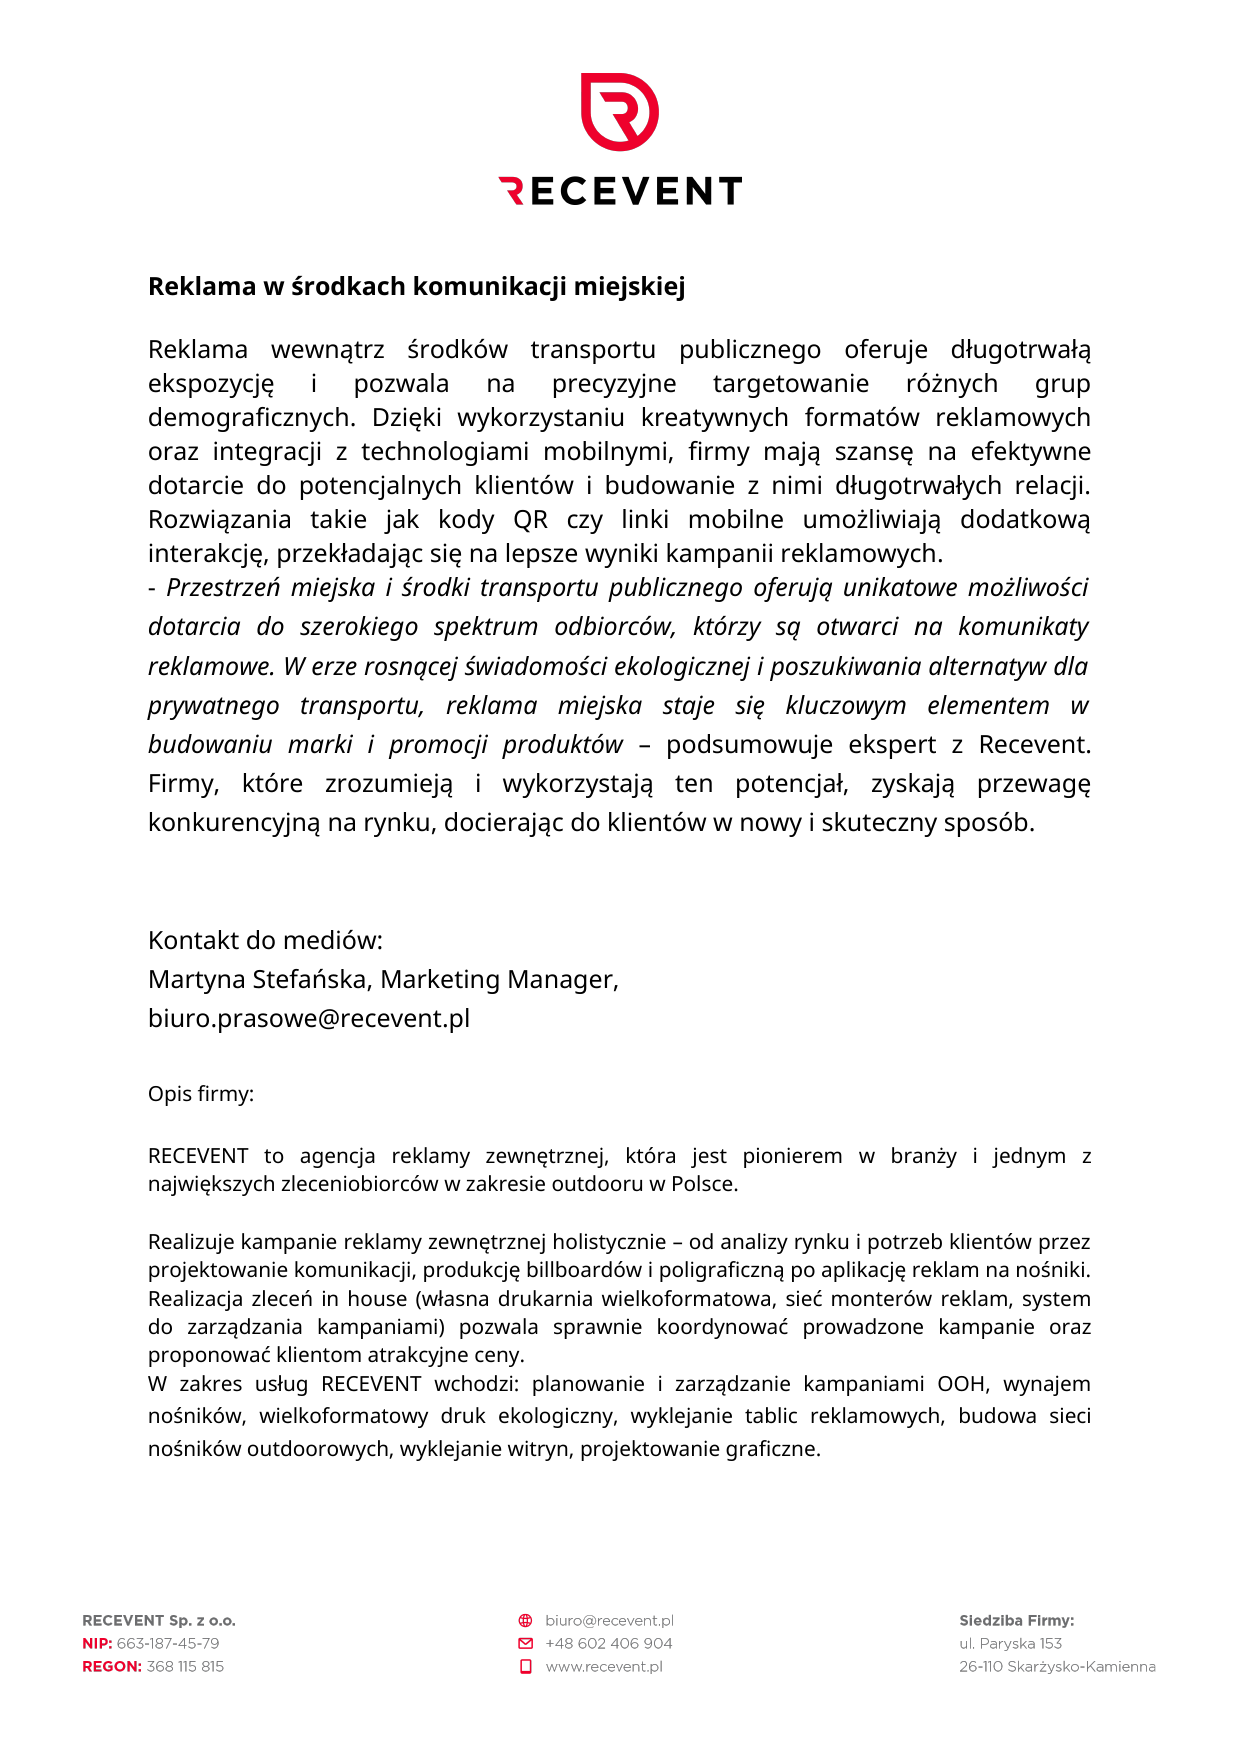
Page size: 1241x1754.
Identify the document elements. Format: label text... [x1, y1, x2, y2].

text - Przestrzeń miejska i środki transportu publicznego oferują unikatowe możliwości dotarcia do szerokiego spektrum odbiorców, którzy są otwarci na komunikaty reklamowe. W erze rosnącej świadomości ekologicznej i poszukiwania alternatyw dla prywatnego transportu, reklama miejska staje się kluczowym elementem w budowaniu marki i promocji produktów – podsumowuje ekspert z Recevent. Firmy, które zrozumieją i wykorzystają ten potencjał, zyskają przewagę konkurencyjną na rynku, docierając do klientów w nowy i skuteczny sposób. [148, 570, 1093, 839]
text Kontakt do mediów: [148, 922, 1093, 956]
text RECEVENT to agencja reklamy zewnętrznej, która jest pionierem w branży i jednym z największych zleceniobiorców w zakresie outdooru w Polsce. [148, 1141, 1093, 1198]
picture [0, 1605, 1238, 1754]
text Opis firmy: [148, 1079, 1093, 1107]
text Martyna Stefańska, Marketing Manager, [148, 962, 1093, 996]
text W zakres usług RECEVENT wchodzi: planowanie i zarządzanie kampaniami OOH, wynajem nośników, wielkoformatowy druk ekologiczny, wyklejanie tablic reklamowych, budowa sieci nośników outdoorowych, wyklejanie witryn, projektowanie graficzne. [148, 1369, 1093, 1463]
text Realizuje kampanie reklamy zewnętrznej holistycznie – od analizy rynku i potrzeb klientów przez projektowanie komunikacji, produkcję billboardów i poligraficzną po aplikację reklam na nośniki. Realizacja zleceń in house (własna drukarnia wielkoformatowa, sieć monterów reklam, system do zarządzania kampaniami) pozwala sprawnie koordynować prowadzone kampanie oraz proponować klientom atrakcyjne ceny. [148, 1227, 1093, 1369]
picture [498, 73, 742, 205]
text Reklama w środkach komunikacji miejskiej [148, 268, 1093, 302]
text Reklama wewnątrz środków transportu publicznego oferuje długotrwałą ekspozycję i pozwala na precyzyjne targetowanie różnych grup demograficznych. Dzięki wykorzystaniu kreatywnych formatów reklamowych oraz integracji z technologiami mobilnymi, firmy mają szansę na efektywne dotarcie do potencjalnych klientów i budowanie z nimi długotrwałych relacji. Rozwiązania takie jak kody QR czy linki mobilne umożliwiają dodatkową interakcję, przekładając się na lepsze wyniki kampanii reklamowych. [148, 331, 1093, 570]
text biuro.prasowe@recevent.pl [148, 1001, 1093, 1035]
